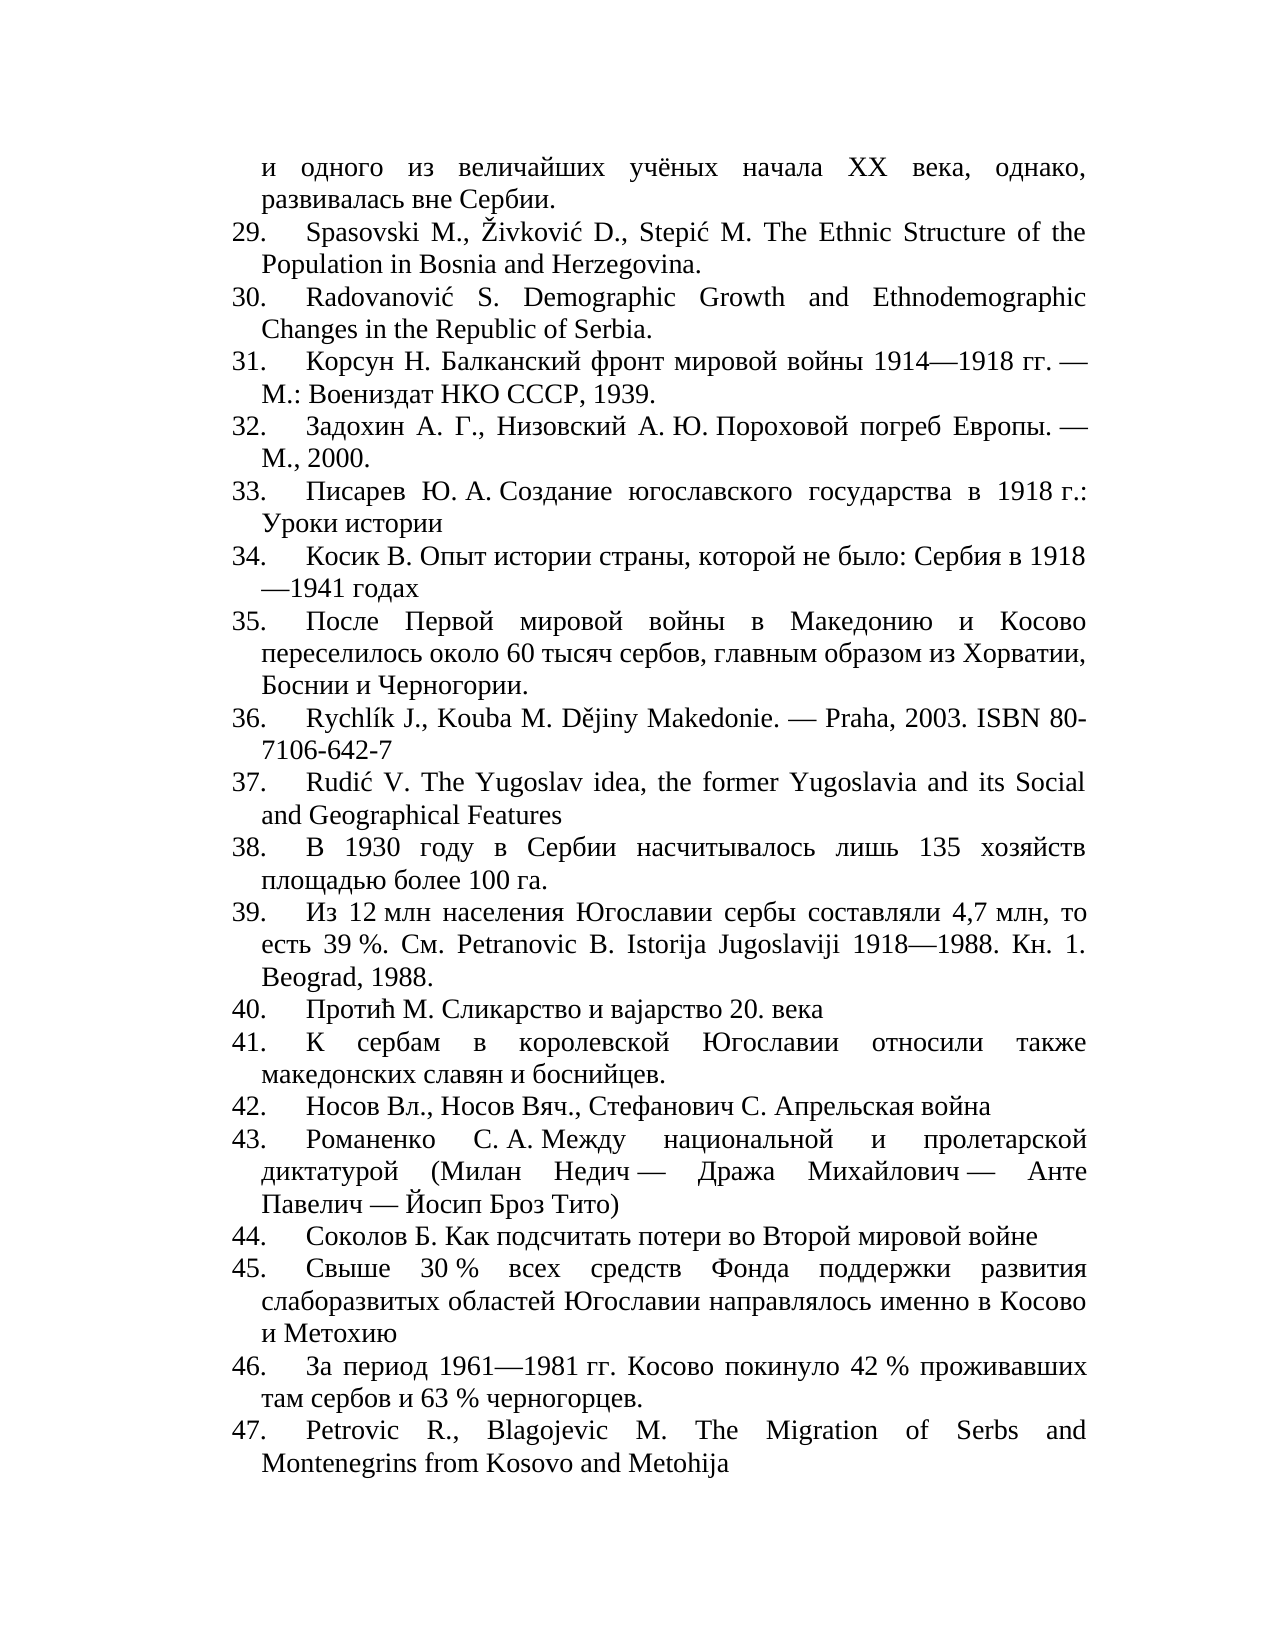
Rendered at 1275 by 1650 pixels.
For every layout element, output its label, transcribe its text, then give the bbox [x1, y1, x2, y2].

list Radovanović S. Demographic Growth and Ethnodemographic Changes in the Republic of Serbia. [232, 279, 1087, 344]
list К сербам в королевской Югославии относили также македонских славян и боснийцев. [232, 1025, 1087, 1089]
list Протић М. Сликарство и вајарство 20. века [232, 992, 1087, 1025]
list После Первой мировой войны в Македонию и Косово переселилось около 60 тысяч сербов, главным образом из Хорватии, Боснии и Черногории. [232, 603, 1087, 701]
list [232, 150, 1087, 215]
list Spasovski M., Živković D., Stepić M. The Ethnic Structure of the Population in Bosnia and Herzegovina. [232, 215, 1087, 279]
list Романенко С. А. Между национальной и пролетарской диктатурой (Милан Недич — Дража Михайлович — Анте Павелич — Йосип Броз Тито) [232, 1122, 1087, 1219]
list Соколов Б. Как подсчитать потери во Второй мировой войне [232, 1219, 1087, 1251]
list Задохин А. Г., Низовский А. Ю. Пороховой погреб Европы. — М., 2000. [232, 409, 1087, 474]
list Rudić V. The Yugoslav idea, the former Yugoslavia and its Social and Geographical Features [232, 766, 1087, 830]
list Косик В. Опыт истории страны, которой не было: Сербия в 1918—1941 годах [232, 539, 1087, 603]
list Носов Вл., Носов Вяч., Стефанович С. Апрельская война [232, 1089, 1087, 1122]
list В 1930 году в Сербии насчитывалось лишь 135 хозяйств площадью более 100 га. [232, 830, 1087, 895]
list Из 12 млн населения Югославии сербы составляли 4,7 млн, то есть 39 %. См. Petranovic B. Istorija Jugoslaviji 1918—1988. Кн. 1. Beograd, 1988. [232, 895, 1087, 992]
list Petrovic R., Blagojevic M. The Migration of Serbs and Montenegrins from Kosovo and Metohija [232, 1413, 1087, 1478]
list За период 1961—1981 гг. Косово покинуло 42 % проживавших там сербов и 63 % черногорцев. [232, 1349, 1087, 1413]
list Свыше 30 % всех средств Фонда поддержки развития слаборазвитых областей Югославии направлялось именно в Косово и Метохию [232, 1251, 1087, 1349]
list Корсун Н. Балканский фронт мировой войны 1914—1918 гг. — М.: Воениздат НКО СССР, 1939. [232, 344, 1087, 409]
list Писарев Ю. А. Создание югославского государства в 1918 г.: Уроки истории [232, 474, 1087, 539]
list Rychlík J., Kouba M. Dějiny Makedonie. — Praha, 2003. ISBN 80-7106-642-7 [232, 701, 1087, 766]
